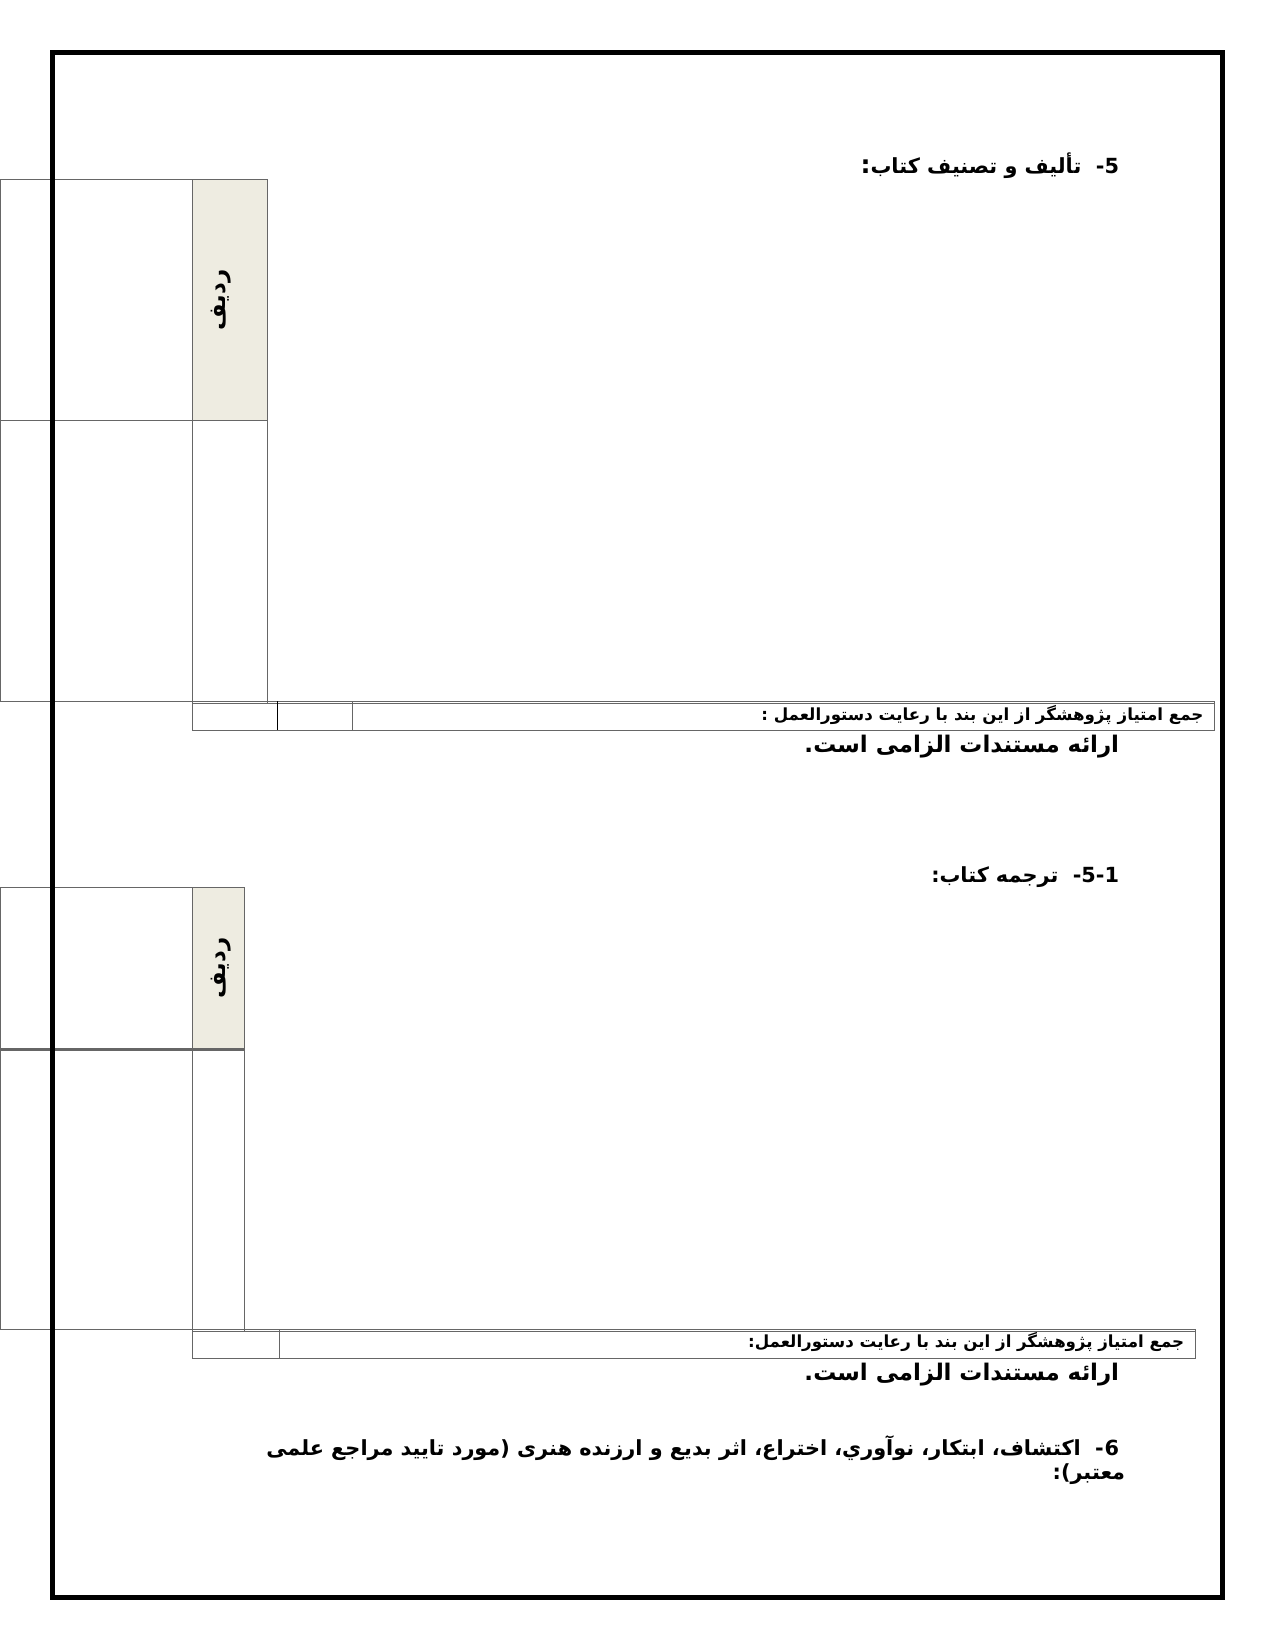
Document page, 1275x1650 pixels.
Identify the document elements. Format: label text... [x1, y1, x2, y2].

table_cell [278, 704, 352, 730]
text 6- اکتشاف، ابتكار، نوآوري، اختراع، اثر بدیع و ارزنده هنری (مورد تایید مراجع علمی معتبر): [192, 1436, 1125, 1484]
table_cell جمع امتياز پژوهشگر از اين بند با رعايت دستورالعمل: [280, 1332, 1195, 1358]
table_cell [193, 1332, 279, 1358]
text ارائه مستندات الزامی است. [192, 731, 1125, 757]
table_cell [193, 704, 277, 730]
table_header رديف [193, 180, 267, 420]
table_cell [193, 421, 267, 701]
text 5- تأليف و تصنیف كتاب: [192, 150, 1125, 179]
table_cell جمع امتياز پژوهشگر از اين بند با رعايت دستورالعمل : [353, 704, 1214, 730]
table_cell [193, 1051, 244, 1329]
table_header رديف [193, 888, 244, 1048]
text 5-1- ترجمه كتاب: [192, 863, 1125, 887]
text ارائه مستندات الزامی است. [192, 1359, 1125, 1385]
